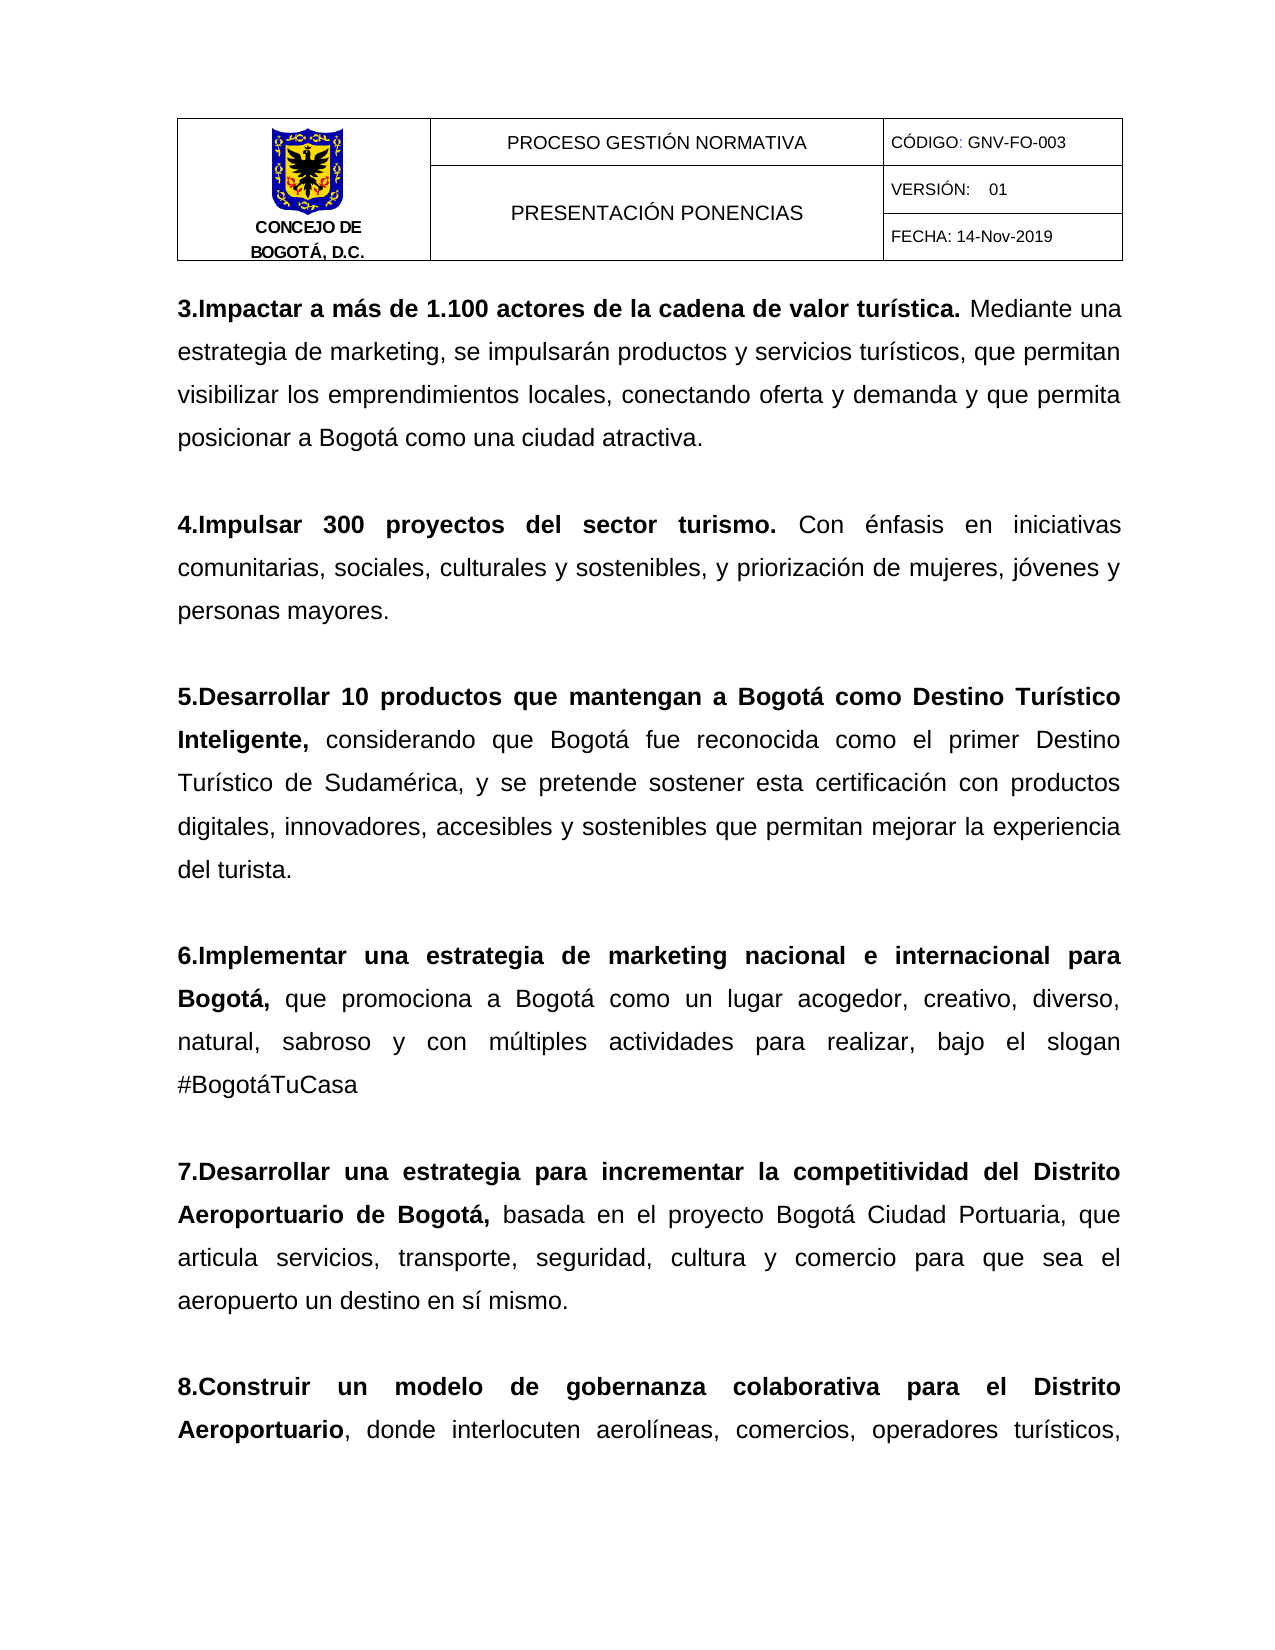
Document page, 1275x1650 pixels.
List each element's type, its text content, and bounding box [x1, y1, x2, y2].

text 3.Impactar a más de 1.100 actores de la cadena de valor turística. Mediante una estrategia de marketing, se impulsarán productos y servicios turísticos, que permitan visibilizar los emprendimientos locales, conectando oferta y demanda y que permita posicionar a Bogotá como una ciudad atractiva. [177, 294, 1122, 452]
text 5.Desarrollar 10 productos que mantengan a Bogotá como Destino Turístico Inteligente, considerando que Bogotá fue reconocida como el primer Destino Turístico de Sudamérica, y se pretende sostener esta certificación con productos digitales, innovadores, accesibles y sostenibles que permitan mejorar la experiencia del turista. [177, 639, 1122, 883]
text 4.Impulsar 300 proyectos del sector turismo. Con énfasis en iniciativas comunitarias, sociales, culturales y sostenibles, y priorización de mujeres, jóvenes y personas mayores. [177, 510, 1122, 625]
text 6.Implementar una estrategia de marketing nacional e internacional para Bogotá, que promociona a Bogotá como un lugar acogedor, creativo, diverso, natural, sabroso y con múltiples actividades para realizar, bajo el slogan #BogotáTuCasa [177, 898, 1122, 1099]
text 7.Desarrollar una estrategia para incrementar la competitividad del Distrito Aeroportuario de Bogotá, basada en el proyecto Bogotá Ciudad Portuaria, que articula servicios, transporte, seguridad, cultura y comercio para que sea el aeropuerto un destino en sí mismo. [177, 1113, 1122, 1315]
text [177, 1329, 1122, 1444]
